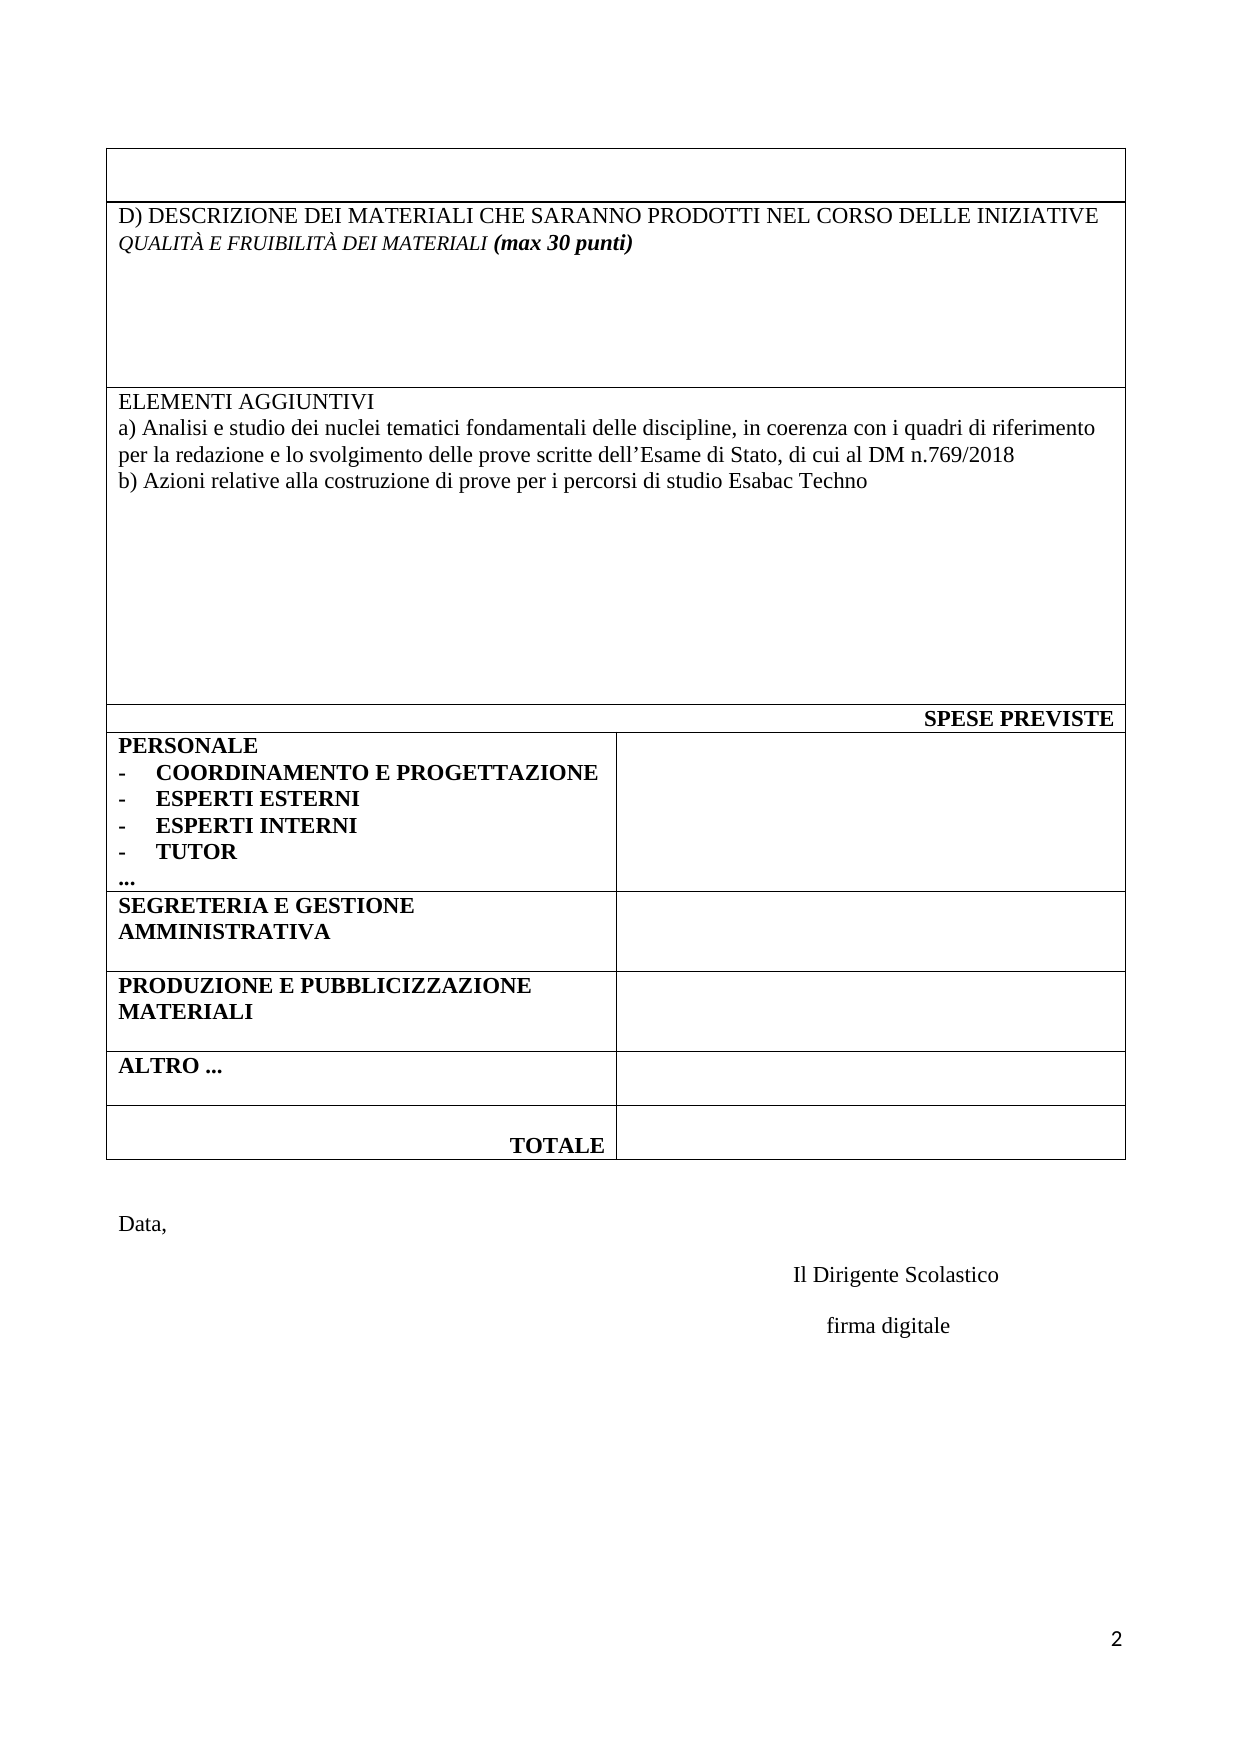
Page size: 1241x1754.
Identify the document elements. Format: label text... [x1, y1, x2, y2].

table_cell PERSONALE COORDINAMENTO E PROGETTAZIONE ESPERTI ESTERNI ESPERTI INTERNI TUTOR ... [107, 733, 616, 891]
text Il Dirigente Scolastico [118, 1262, 1122, 1288]
table_cell [617, 892, 1125, 971]
table_cell PRODUZIONE E PUBBLICIZZAZIONE MATERIALI [107, 972, 616, 1051]
table_cell ALTRO ... [107, 1052, 616, 1105]
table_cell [107, 149, 1125, 201]
table_cell TOTALE [107, 1106, 616, 1158]
table_cell [617, 1106, 1125, 1158]
table_cell SEGRETERIA E GESTIONE AMMINISTRATIVA [107, 892, 616, 971]
table_cell SPESE PREVISTE [107, 705, 1125, 732]
text Data, [118, 1211, 1122, 1237]
table_cell [617, 972, 1125, 1051]
table_cell [617, 1052, 1125, 1105]
table_cell [617, 733, 1125, 891]
table_cell D) DESCRIZIONE DEI MATERIALI CHE SARANNO PRODOTTI NEL CORSO DELLE INIZIATIVE QUALITÀ E FRUIBILITÀ DEI MATERIALI (max 30 punti) [107, 203, 1125, 387]
table_cell ELEMENTI AGGIUNTIVI a) Analisi e studio dei nuclei tematici fondamentali delle discipline, in coerenza con i quadri di riferimento per la redazione e lo svolgimento delle prove scritte dell’Esame di Stato, di cui al DM n.769/2018 b) Azioni relative alla costruzione di prove per i percorsi di studio Esabac Techno [107, 388, 1125, 704]
text firma digitale [118, 1313, 1122, 1339]
